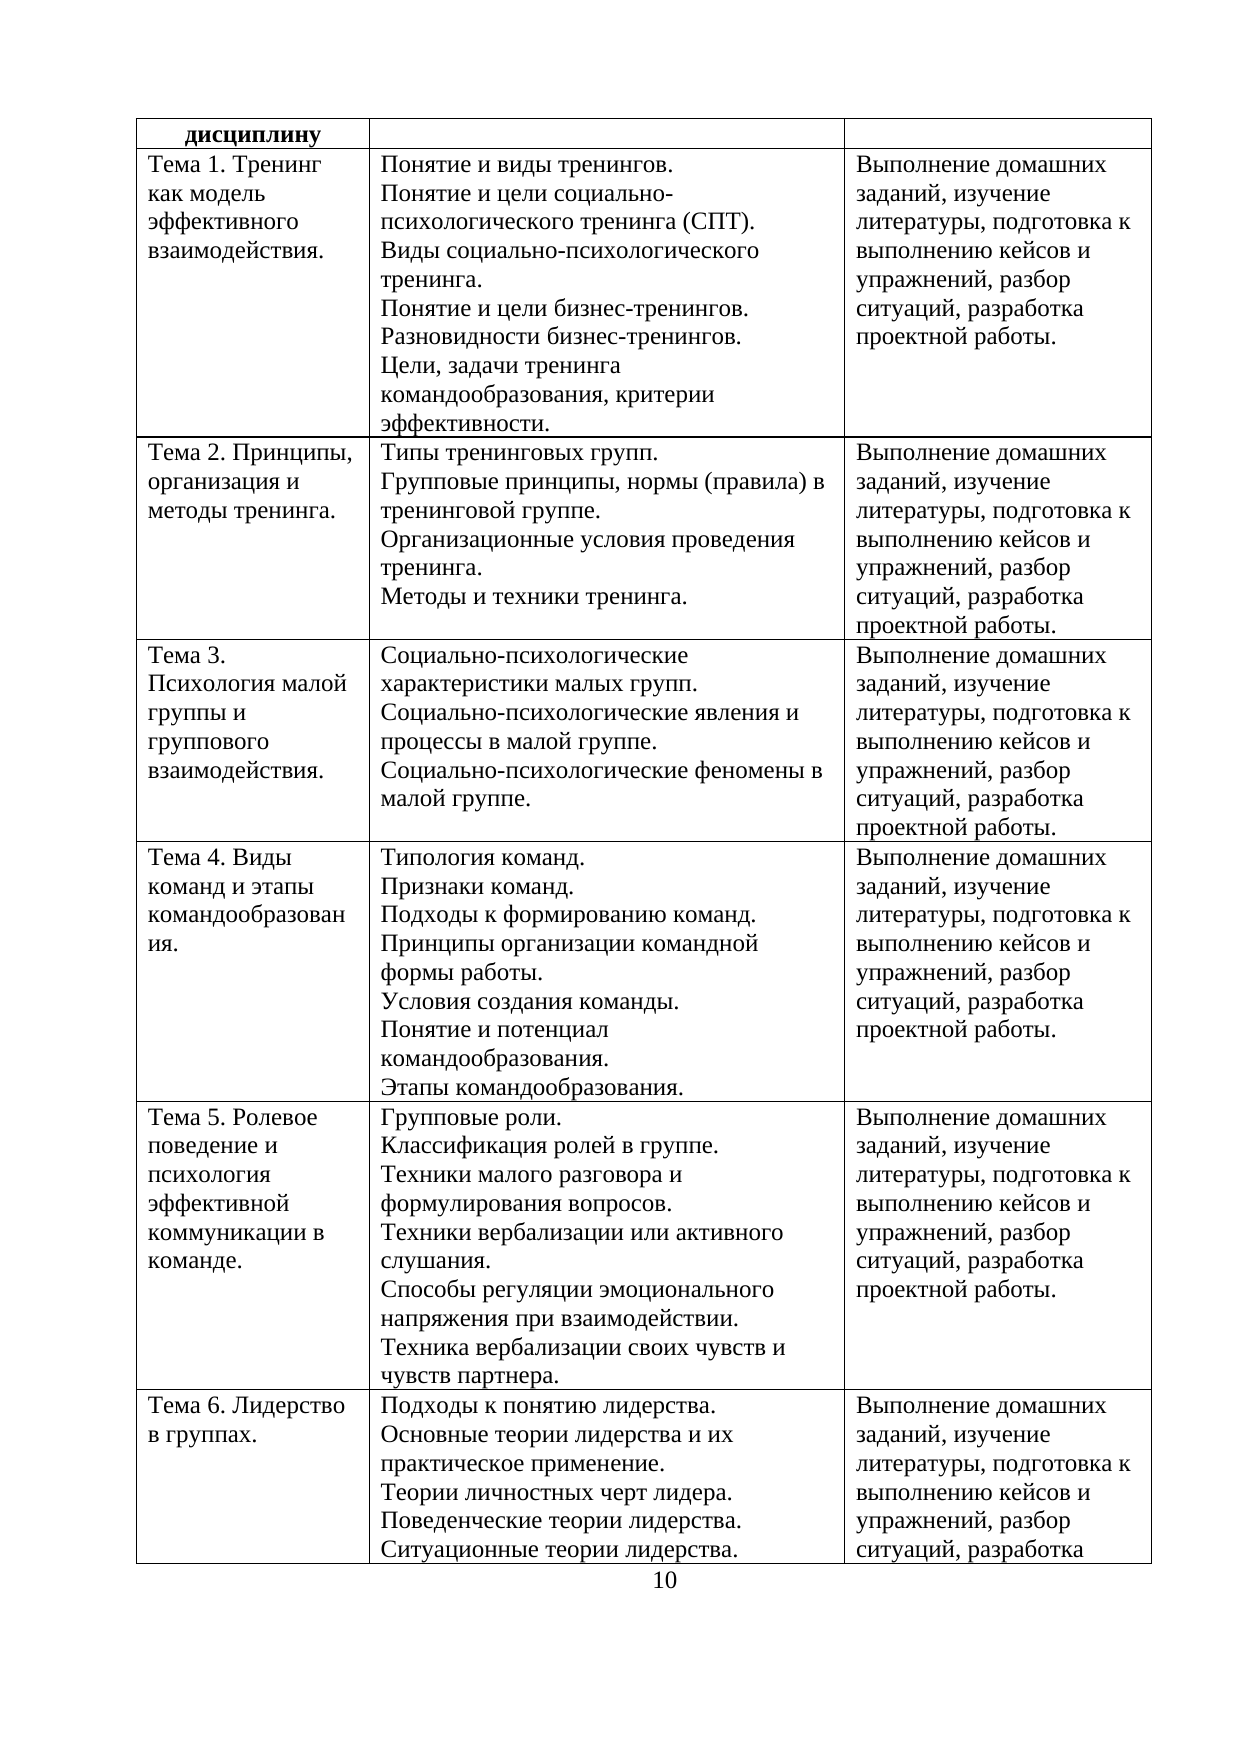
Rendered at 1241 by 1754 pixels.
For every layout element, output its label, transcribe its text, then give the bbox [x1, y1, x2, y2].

table_cell Выполнение домашних заданий, изучение литературы, подготовка к выполнению кейсов и упражнений, разбор ситуаций, разработка проектной работы. [845, 438, 1151, 639]
table_cell Типология команд. Признаки команд. Подходы к формированию команд. Принципы организации командной формы работы. Условия создания команды. Понятие и потенциал командообразования. Этапы командообразования. [370, 842, 844, 1101]
table_cell Выполнение домашних заданий, изучение литературы, подготовка к выполнению кейсов и упражнений, разбор ситуаций, разработка проектной работы. [845, 640, 1151, 841]
table_cell Выполнение домашних заданий, изучение литературы, подготовка к выполнению кейсов и упражнений, разбор ситуаций, разработка проектной работы. [845, 842, 1151, 1101]
table_cell Тема 3. Психология малой группы и группового взаимодействия. [137, 640, 369, 841]
table_cell Тема 2. Принципы, организация и методы тренинга. [137, 438, 369, 639]
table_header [137, 119, 369, 148]
table_cell Групповые роли. Классификация ролей в группе. Техники малого разговора и формулирования вопросов. Техники вербализации или активного слушания. Способы регуляции эмоционального напряжения при взаимодействии. Техника вербализации своих чувств и чувств партнера. [370, 1102, 844, 1389]
table_cell Типы тренинговых групп. Групповые принципы, нормы (правила) в тренинговой группе. Организационные условия проведения тренинга. Методы и техники тренинга. [370, 438, 844, 639]
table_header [370, 119, 844, 148]
table_cell Понятие и виды тренингов. Понятие и цели социально-психологического тренинга (СПТ). Виды социально-психологического тренинга. Понятие и цели бизнес-тренингов. Разновидности бизнес-тренингов. Цели, задачи тренинга командообразования, критерии эффективности. [370, 149, 844, 436]
table_cell Тема 5. Ролевое поведение и психология эффективной коммуникации в команде. [137, 1102, 369, 1389]
table_cell Выполнение домашних заданий, изучение литературы, подготовка к выполнению кейсов и упражнений, разбор ситуаций, разработка проектной работы. [845, 1102, 1151, 1389]
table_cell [370, 1390, 844, 1563]
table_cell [137, 1390, 369, 1563]
table_cell Выполнение домашних заданий, изучение литературы, подготовка к выполнению кейсов и упражнений, разбор ситуаций, разработка проектной работы. [845, 149, 1151, 436]
table_cell Тема 1. Тренинг как модель эффективного взаимодействия. [137, 149, 369, 436]
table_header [845, 119, 1151, 148]
table_cell Социально-психологические характеристики малых групп. Социально-психологические явления и процессы в малой группе. Социально-психологические феномены в малой группе. [370, 640, 844, 841]
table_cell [845, 1390, 1151, 1563]
table_cell Тема 4. Виды команд и этапы командообразования. [137, 842, 369, 1101]
